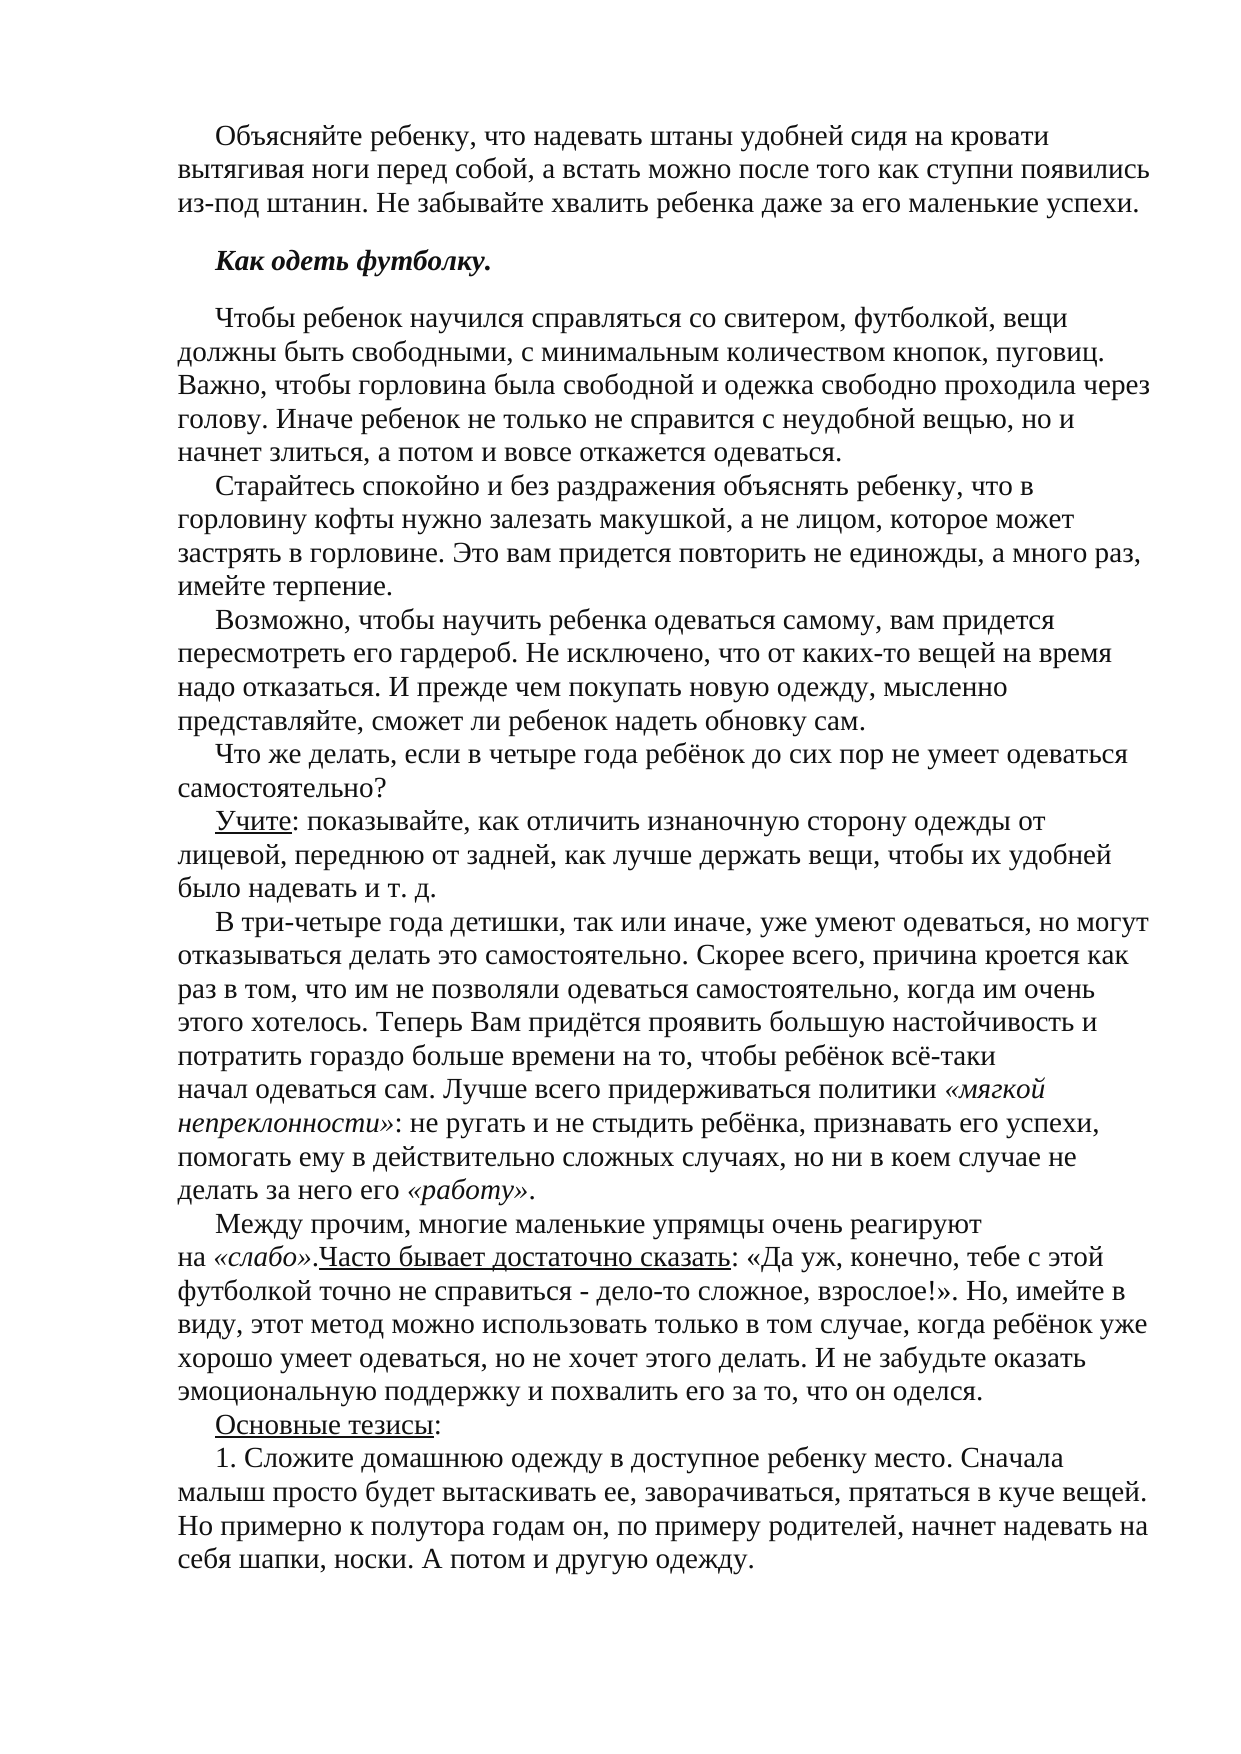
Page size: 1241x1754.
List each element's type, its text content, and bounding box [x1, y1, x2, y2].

text В три-четыре года детишки, так или иначе, уже умеют одеваться, но могут отказываться делать это самостоятельно. Скорее всего, причина кроется как раз в том, что им не позволяли одеваться самостоятельно, когда им очень этого хотелось. Теперь Вам придётся проявить большую настойчивость и потратить гораздо больше времени на то, чтобы ребёнок всё-таки начал одеваться сам. Лучше всего придерживаться политики «мягкой непреклонности»: не ругать и не стыдить ребёнка, признавать его успехи, помогать ему в действительно сложных случаях, но ни в коем случае не делать за него его «работу». [177, 904, 1152, 1206]
text Объясняйте ребенку, что надевать штаны удобней сидя на кровати вытягивая ноги перед собой, а встать можно после того как ступни появились из-под штанин. Не забывайте хвалить ребенка даже за его маленькие успехи. [177, 118, 1152, 219]
text Как одеть футболку. [177, 243, 1152, 276]
text Учите: показывайте, как отличить изнаночную сторону одежды от лицевой, переднюю от задней, как лучше держать вещи, чтобы их удобней было надевать и т. д. [177, 803, 1152, 904]
text Между прочим, многие маленькие упрямцы очень реагируют на «слабо».Часто бывает достаточно сказать: «Да уж, конечно, тебе с этой футболкой точно не справиться - дело-то сложное, взрослое!». Но, имейте в виду, этот метод можно использовать только в том случае, когда ребёнок уже хорошо умеет одеваться, но не хочет этого делать. И не забудьте оказать эмоциональную поддержку и похвалить его за то, что он оделся. [177, 1206, 1152, 1407]
text Что же делать, если в четыре года ребёнок до сих пор не умеет одеваться самостоятельно? [177, 736, 1152, 803]
text Чтобы ребенок научился справляться со свитером, футболкой, вещи должны быть свободными, с минимальным количеством кнопок, пуговиц. Важно, чтобы горловина была свободной и одежка свободно проходила через голову. Иначе ребенок не только не справится с неудобной вещью, но и начнет злиться, а потом и вовсе откажется одеваться. [177, 300, 1152, 468]
text Старайтесь спокойно и без раздражения объяснять ребенку, что в горловину кофты нужно залезать макушкой, а не лицом, которое может застрять в горловине. Это вам придется повторить не единожды, а много раз, имейте терпение. [177, 468, 1152, 602]
text 1. Сложите домашнюю одежду в доступное ребенку место. Сначала малыш просто будет вытаскивать ее, заворачиваться, прятаться в куче вещей. Но примерно к полутора годам он, по примеру родителей, начнет надевать на себя шапки, носки. А потом и другую одежду. [177, 1441, 1152, 1575]
text Основные тезисы: [177, 1407, 1152, 1441]
text Возможно, чтобы научить ребенка одеваться самому, вам придется пересмотреть его гардероб. Не исключено, что от каких-то вещей на время надо отказаться. И прежде чем покупать новую одежду, мысленно представляйте, сможет ли ребенок надеть обновку сам. [177, 602, 1152, 736]
